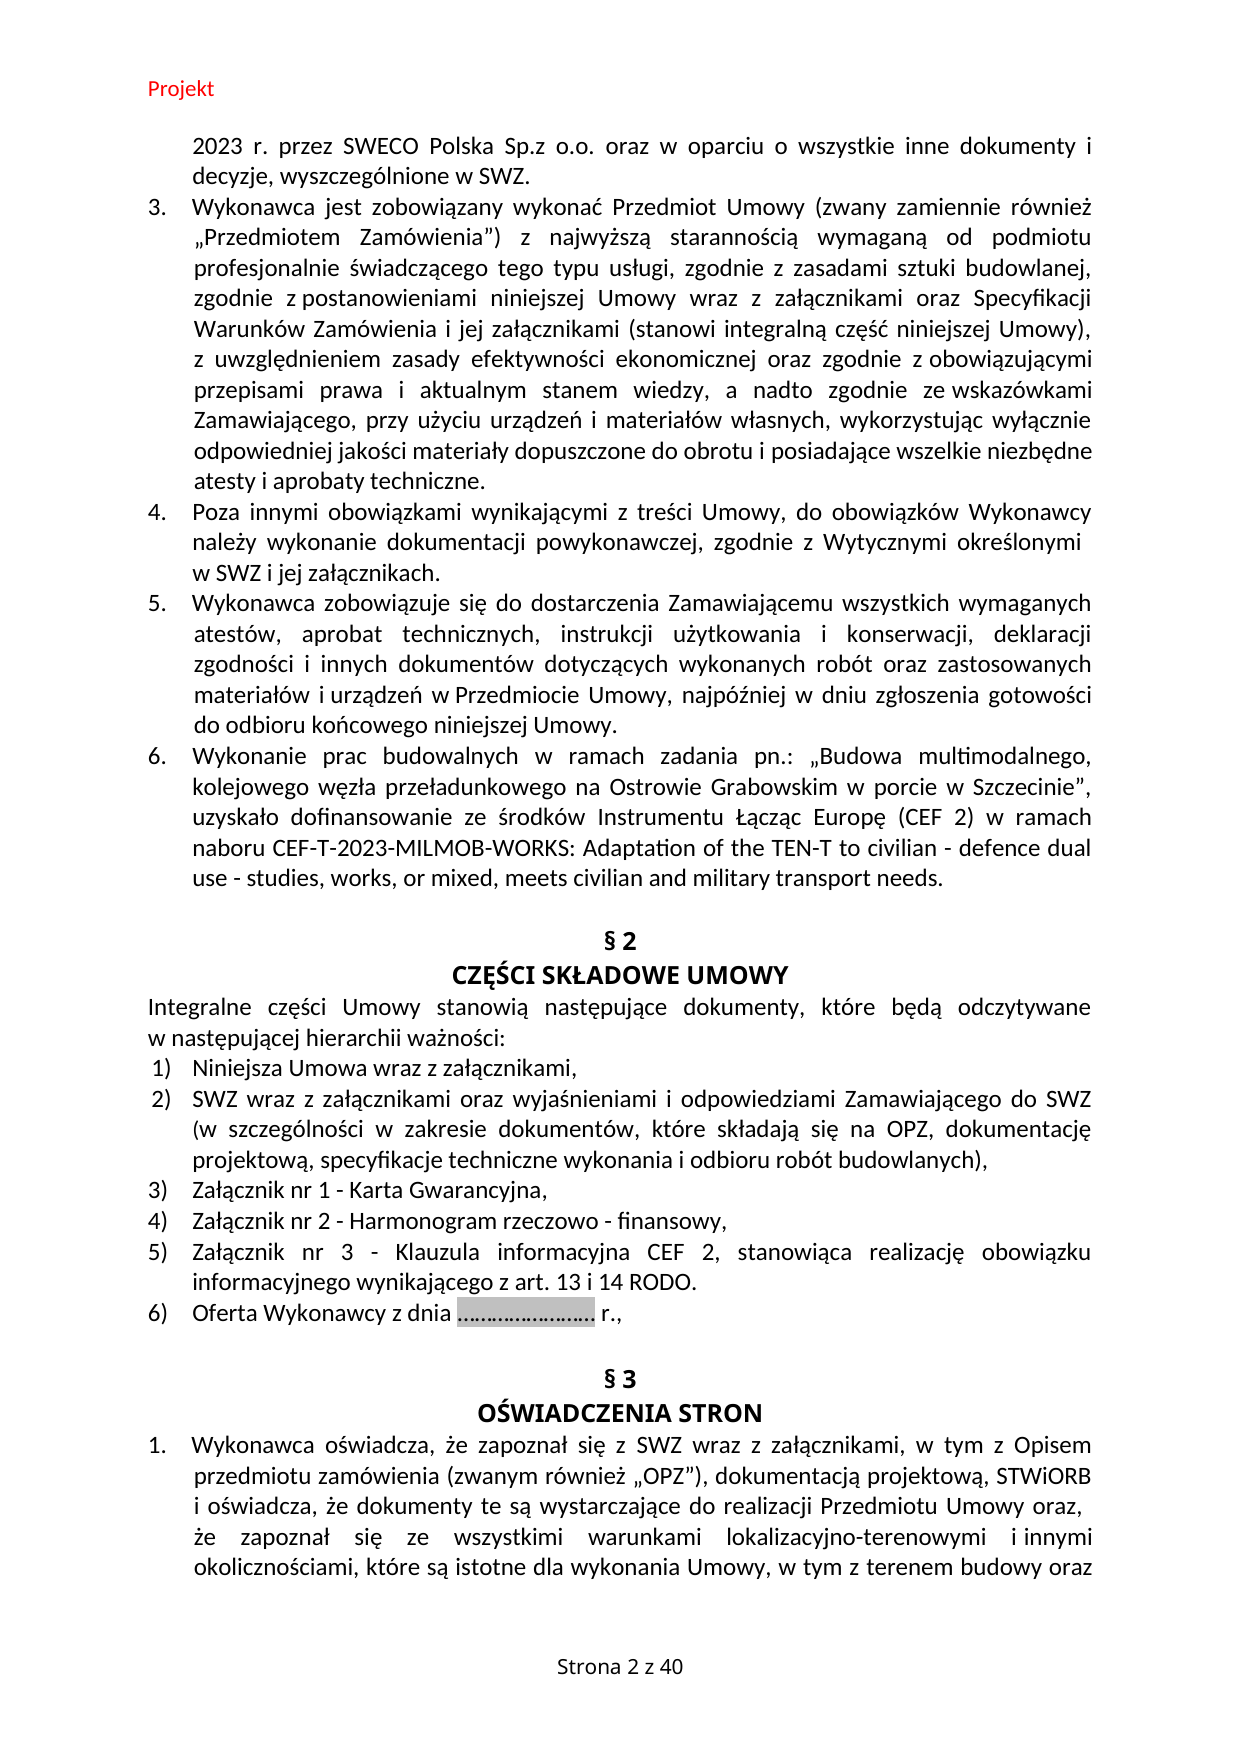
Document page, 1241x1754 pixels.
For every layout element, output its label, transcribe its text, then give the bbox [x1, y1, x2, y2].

text § 2 [148, 923, 1093, 957]
list Załącznik nr 2 - Harmonogram rzeczowo - finansowy, [148, 1205, 1093, 1236]
list Oferta Wykonawcy z dnia …………………… r., [148, 1297, 457, 1327]
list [148, 130, 1092, 191]
text OŚWIADCZENIA STRON [148, 1395, 1093, 1429]
list Niniejsza Umowa wraz z załącznikami, [151, 1052, 1093, 1083]
list Załącznik nr 1 - Karta Gwarancyjna, [148, 1174, 1093, 1205]
list Wykonanie prac budowalnych w ramach zadania pn.: „Budowa multimodalnego, kolejowego węzła przeładunkowego na Ostrowie Grabowskim w porcie w Szczecinie”, uzyskało dofinansowanie ze środków Instrumentu Łącząc Europę (CEF 2) w ramach naboru CEF-T-2023-MILMOB-WORKS: Adaptation of the TEN-T to civilian - defence dual use - studies, works, or mixed, meets civilian and military transport needs. [148, 740, 1093, 893]
list Załącznik nr 3 - Klauzula informacyjna CEF 2, stanowiąca realizację obowiązku informacyjnego wynikającego z art. 13 i 14 RODO. [148, 1236, 1093, 1297]
text Integralne części Umowy stanowią następujące dokumenty, które będą odczytywane w następującej hierarchii ważności: [148, 991, 1093, 1052]
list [148, 1429, 1093, 1582]
text § 3 [148, 1361, 1093, 1395]
list Poza innymi obowiązkami wynikającymi z treści Umowy, do obowiązków Wykonawcy należy wykonanie dokumentacji powykonawczej, zgodnie z Wytycznymi określonymi w SWZ i jej załącznikach. [148, 496, 1092, 588]
list Wykonawca zobowiązuje się do dostarczenia Zamawiającemu wszystkich wymaganych atestów, aprobat technicznych, instrukcji użytkowania i konserwacji, deklaracji zgodności i innych dokumentów dotyczących wykonanych robót oraz zastosowanych materiałów i urządzeń w Przedmiocie Umowy, najpóźniej w dniu zgłoszenia gotowości do odbioru końcowego niniejszej Umowy. [148, 588, 1093, 740]
list Wykonawca jest zobowiązany wykonać Przedmiot Umowy (zwany zamiennie również „Przedmiotem Zamówienia”) z najwyższą starannością wymaganą od podmiotu profesjonalnie świadczącego tego typu usługi, zgodnie z zasadami sztuki budowlanej, zgodnie z postanowieniami niniejszej Umowy wraz z załącznikami oraz Specyfikacji Warunków Zamówienia i jej załącznikami (stanowi integralną część niniejszej Umowy), z uwzględnieniem zasady efektywności ekonomicznej oraz zgodnie z obowiązującymi przepisami prawa i aktualnym stanem wiedzy, a nadto zgodnie ze wskazówkami Zamawiającego, przy użyciu urządzeń i materiałów własnych, wykorzystując wyłącznie odpowiedniej jakości materiały dopuszczone do obrotu i posiadające wszelkie niezbędne atesty i aprobaty techniczne. [148, 191, 1093, 496]
text CZĘŚCI SKŁADOWE UMOWY [148, 957, 1093, 991]
list Oferta Wykonawcy z dnia …………………… r., [595, 1297, 1093, 1327]
list SWZ wraz z załącznikami oraz wyjaśnieniami i odpowiedziami Zamawiającego do SWZ (w szczególności w zakresie dokumentów, które składają się na OPZ, dokumentację projektową, specyfikacje techniczne wykonania i odbioru robót budowlanych), [151, 1083, 1093, 1174]
